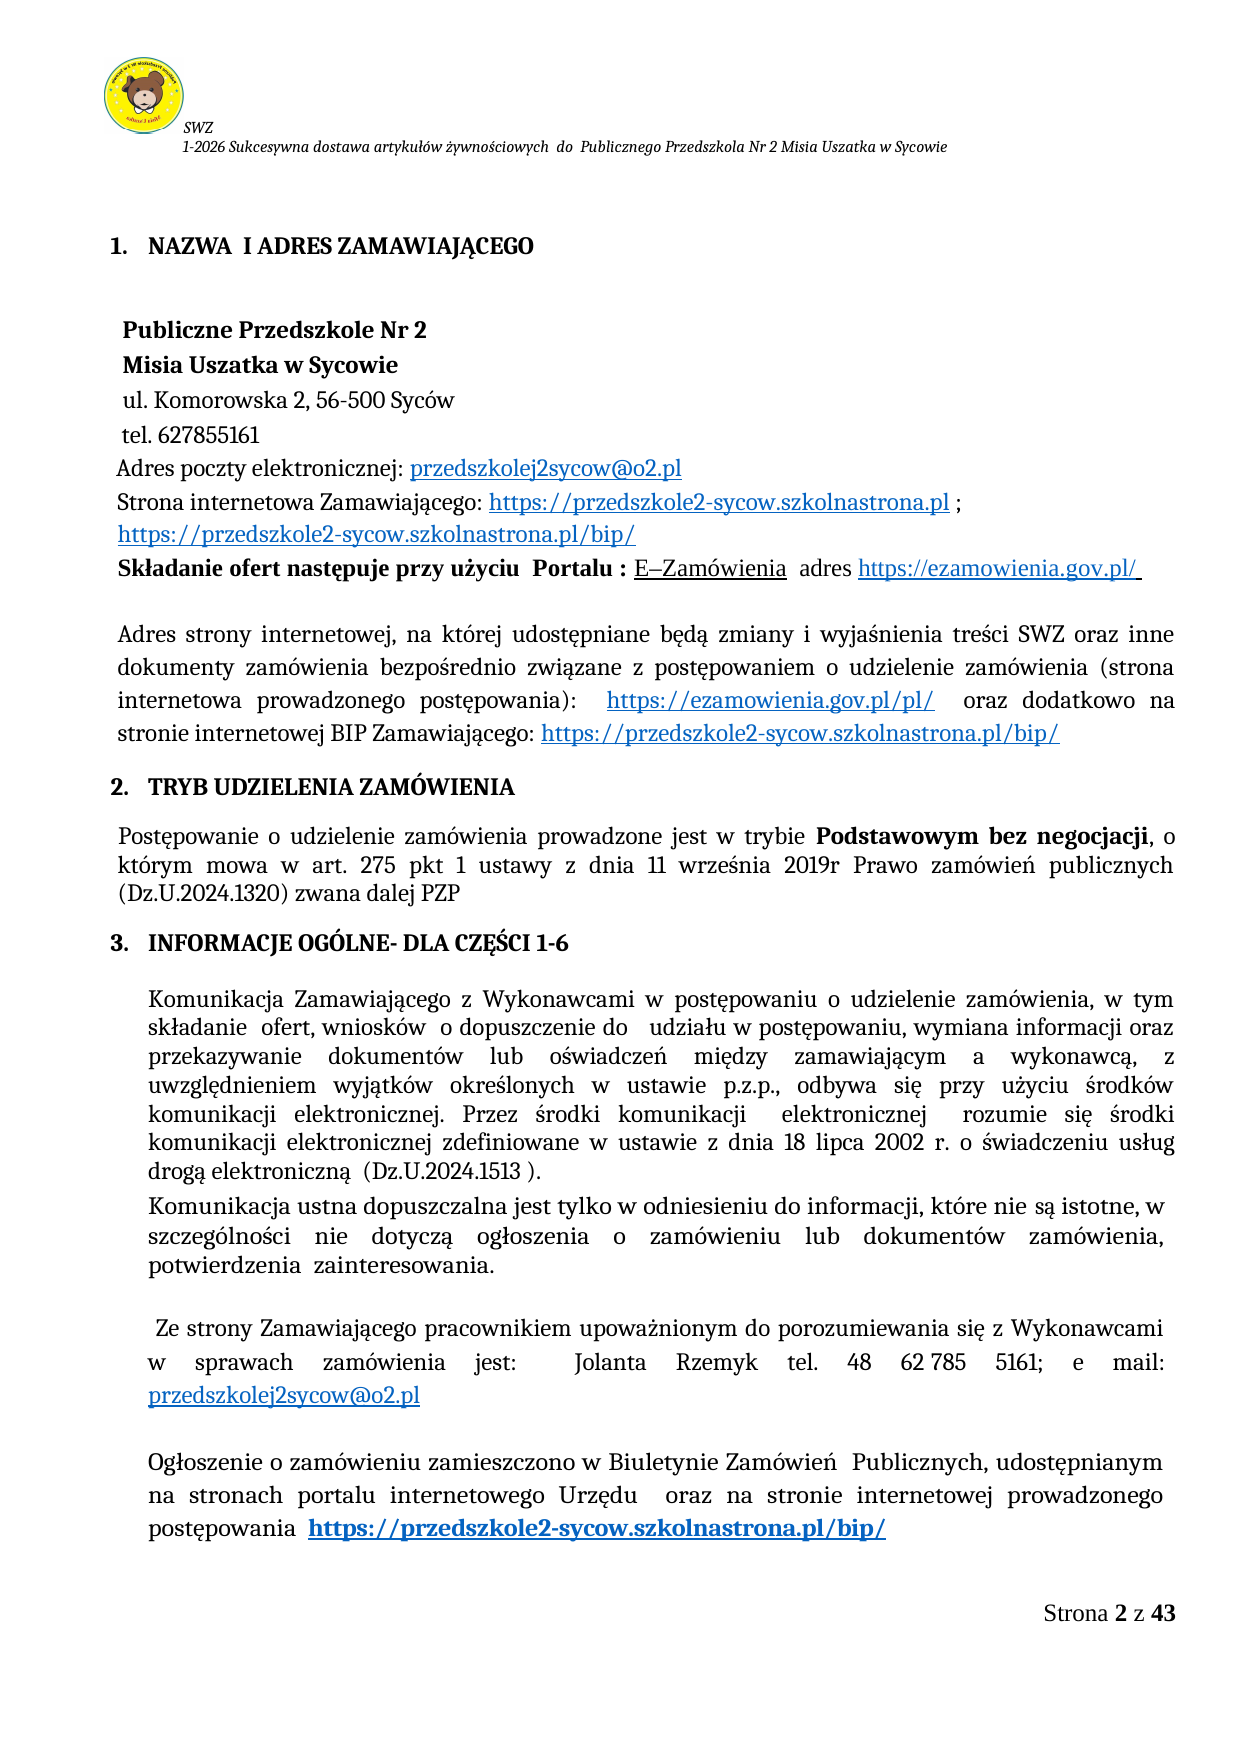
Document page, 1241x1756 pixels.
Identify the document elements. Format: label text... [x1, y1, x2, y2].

text Ogłoszenie o zamówieniu zamieszczono w Biuletynie Zamówień Publicznych, udostępnianym na stronach portalu internetowego Urzędu oraz na stronie internetowej prowadzonego postępowania https://przedszkole2-sycow.szkolnastrona.pl/bip/ [148, 1447, 1165, 1543]
text Ze strony Zamawiającego pracownikiem upoważnionym do porozumiewania się z Wykonawcami w sprawach zamówienia jest: Jolanta Rzemyk tel. 48 62 785 5161; e mail: przedszkolej2sycow@o2.pl [148, 1314, 1165, 1409]
text ul. Komorowska 2, 56-500 Syców [73, 386, 1176, 415]
text Komunikacja Zamawiającego z Wykonawcami w postępowaniu o udzielenie zamówienia, w tym składanie ofert, wniosków o dopuszczenie do udziału w postępowaniu, wymiana informacji oraz przekazywanie dokumentów lub oświadczeń między zamawiającym a wykonawcą, z uwzględnieniem wyjątków określonych w ustawie p.z.p., odbywa się przy użyciu środków komunikacji elektronicznej. Przez środki komunikacji elektronicznej rozumie się środki komunikacji elektronicznej zdefiniowane w ustawie z dnia 18 lipca 2002 r. o świadczeniu usług drogą elektroniczną (Dz.U.2024.1513 ). [148, 984, 1176, 1186]
list Tryb udzielenia zamówienia [110, 772, 1176, 801]
text Adres poczty elektronicznej: przedszkolej2sycow@o2.pl [110, 454, 1176, 483]
text https://przedszkole2-sycow.szkolnastrona.pl/bip/ [117, 520, 1176, 549]
text Postępowanie o udzielenie zamówienia prowadzone jest w trybie Podstawowym bez negocjacji, o którym mowa w art. 275 pkt 1 ustawy z dnia 11 września 2019r Prawo zamówień publicznych (Dz.U.2024.1320) zwana dalej PZP [117, 822, 1176, 908]
text Adres strony internetowej, na której udostępniane będą zmiany i wyjaśnienia treści SWZ oraz inne dokumenty zamówienia bezpośrednio związane z postępowaniem o udzielenie zamówienia (strona internetowa prowadzonego postępowania): https://ezamowienia.gov.pl/pl/ oraz dodatkowo na stronie internetowej BIP Zamawiającego: https://przedszkole2-sycow.szkolnastrona.pl/bip/ [117, 619, 1176, 747]
picture [104, 57, 184, 134]
text Misia Uszatka w Sycowie [73, 351, 1176, 380]
text Składanie ofert następuje przy użyciu Portalu : E–Zamówienia adres https://ezamowienia.gov.pl/ [117, 553, 1176, 582]
list Nazwa i adres Zamawiającego [110, 232, 1176, 261]
text Strona internetowa Zamawiającego: https://przedszkole2-sycow.szkolnastrona.pl ; [117, 487, 1176, 516]
text Publiczne Przedszkole Nr 2 [73, 316, 1176, 345]
text tel. 627855161 [110, 421, 1176, 450]
list INFORMACJE OGÓLNE- DLA CZĘŚCI 1-6 [110, 929, 1176, 958]
text Komunikacja ustna dopuszczalna jest tylko w odniesieniu do informacji, które nie są istotne, w szczególności nie dotyczą ogłoszenia o zamówieniu lub dokumentów zamówienia, potwierdzenia zainteresowania. [148, 1192, 1165, 1280]
